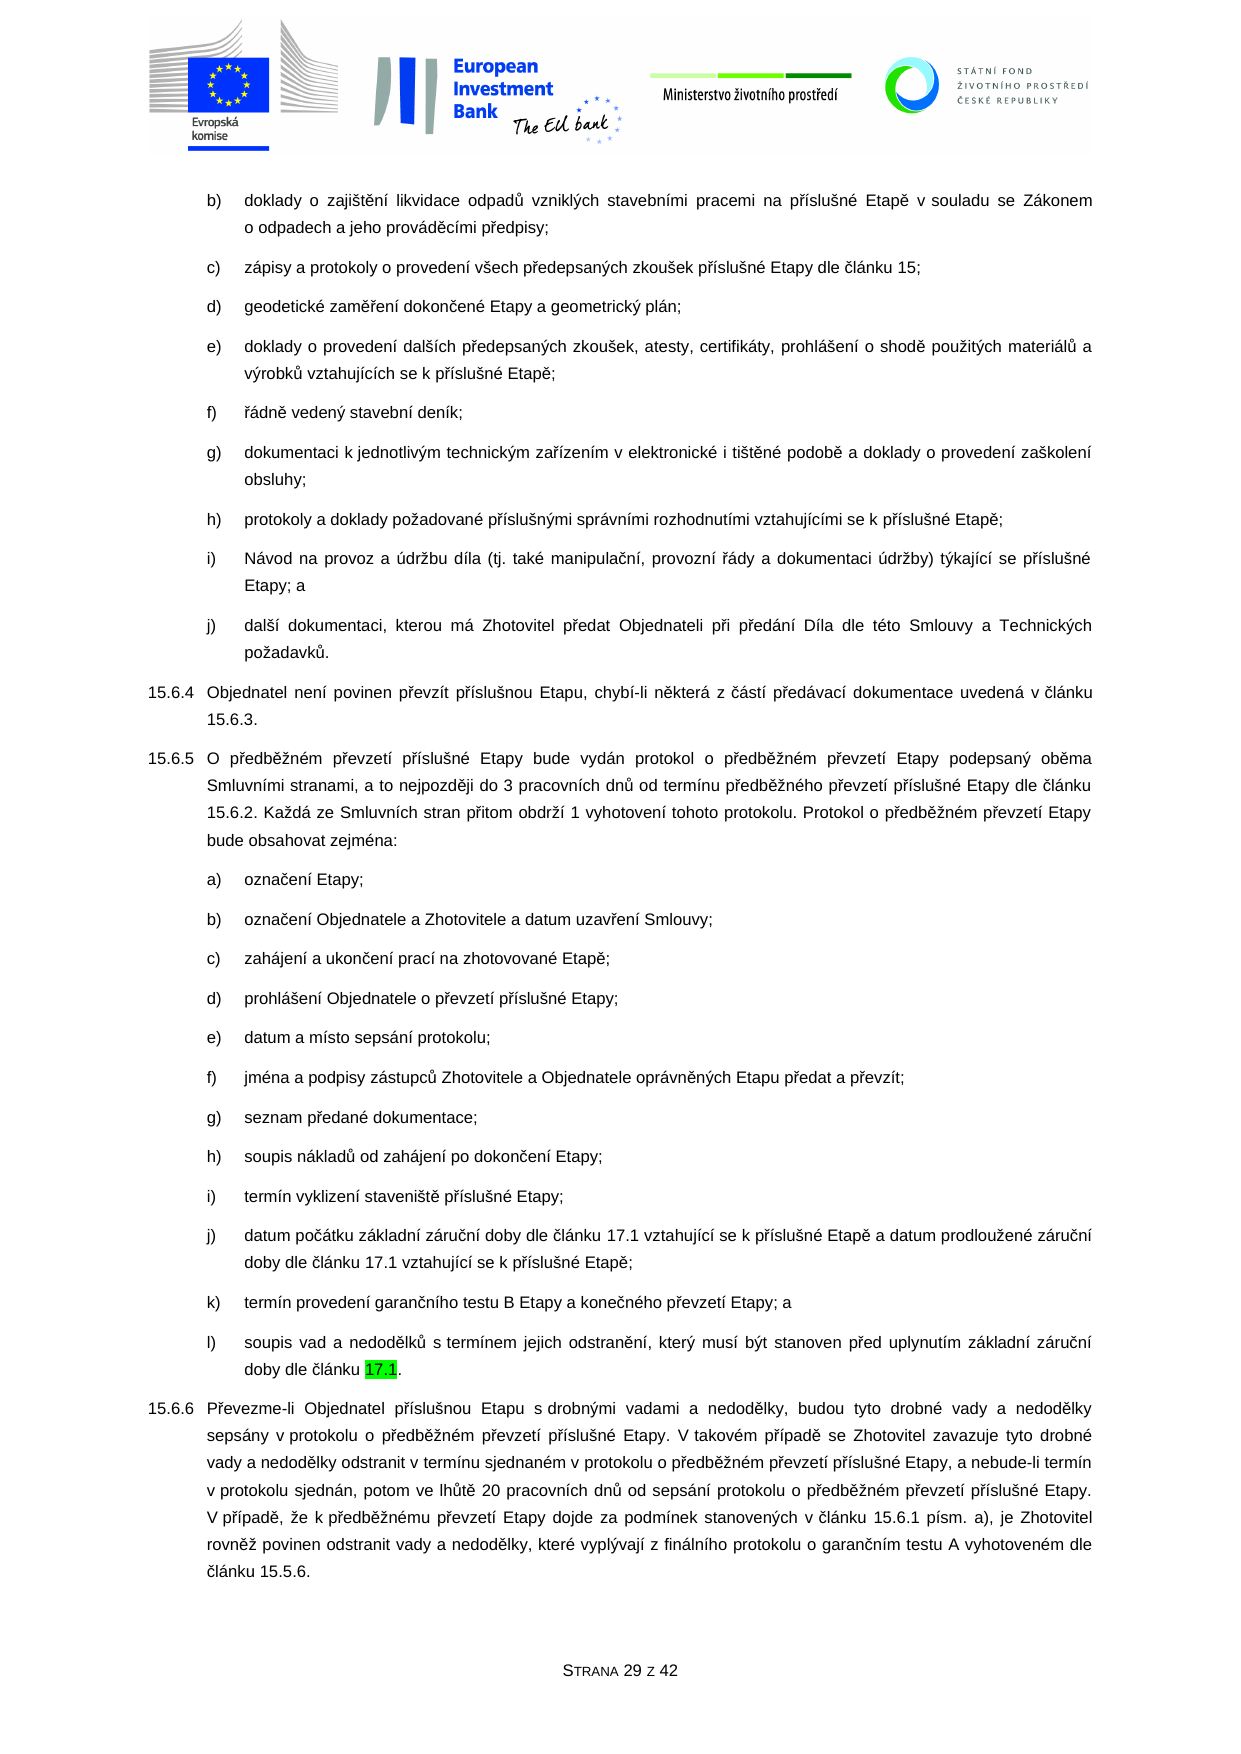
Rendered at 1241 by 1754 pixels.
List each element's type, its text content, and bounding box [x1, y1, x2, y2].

subtitle Objednatel není povinen převzít příslušnou Etapu, chybí-li některá z částí předávací dokumentace uvedená v článku 15.6.3. [148, 674, 1093, 729]
subtitle doklady o provedení dalších předepsaných zkoušek, atesty, certifikáty, prohlášení o shodě použitých materiálů a výrobků vztahujících se k příslušné Etapě; [207, 329, 1093, 383]
subtitle soupis nákladů od zahájení po dokončení Etapy; [207, 1139, 1093, 1166]
subtitle soupis vad a nedodělků s termínem jejich odstranění, který musí být stanoven před uplynutím základní záruční doby dle článku 17.1. [207, 1324, 1093, 1379]
subtitle Návod na provoz a údržbu díla (tj. také manipulační, provozní řády a dokumentaci údržby) týkající se příslušné Etapy; a [207, 541, 1093, 595]
subtitle protokoly a doklady požadované příslušnými správními rozhodnutími vztahujícími se k příslušné Etapě; [207, 502, 1093, 529]
subtitle označení Etapy; [207, 862, 1093, 889]
subtitle datum a místo sepsání protokolu; [207, 1020, 1093, 1047]
subtitle seznam předané dokumentace; [207, 1099, 1093, 1127]
subtitle další dokumentaci, kterou má Zhotovitel předat Objednateli při předání Díla dle této Smlouvy a Technických požadavků. [207, 608, 1093, 662]
subtitle Převezme-li Objednatel příslušnou Etapu s drobnými vadami a nedodělky, budou tyto drobné vady a nedodělky sepsány v protokolu o předběžném převzetí příslušné Etapy. V takovém případě se Zhotovitel zavazuje tyto drobné vady a nedodělky odstranit v termínu sjednaném v protokolu o předběžném převzetí příslušné Etapy, a nebude-li termín v protokolu sjednán, potom ve lhůtě 20 pracovních dnů od sepsání protokolu o předběžném převzetí příslušné Etapy. V případě, že k předběžnému převzetí Etapy dojde za podmínek stanovených v článku 15.6.1 písm. a), je Zhotovitel rovněž povinen odstranit vady a nedodělky, které vyplývají z finálního protokolu o garančním testu A vyhotoveném dle článku 15.5.6. [148, 1391, 1093, 1581]
subtitle geodetické zaměření dokončené Etapy a geometrický plán; [207, 289, 1093, 316]
subtitle řádně vedený stavební deník; [207, 395, 1093, 422]
subtitle termín vyklizení staveniště příslušné Etapy; [207, 1179, 1093, 1206]
subtitle O předběžném převzetí příslušné Etapy bude vydán protokol o předběžném převzetí Etapy podepsaný oběma Smluvními stranami, a to nejpozději do 3 pracovních dnů od termínu předběžného převzetí příslušné Etapy dle článku 15.6.2. Každá ze Smluvních stran přitom obdrží 1 vyhotovení tohoto protokolu. Protokol o předběžném převzetí Etapy bude obsahovat zejména: [148, 741, 1093, 849]
subtitle prohlášení Objednatele o převzetí příslušné Etapy; [207, 981, 1093, 1008]
subtitle zahájení a ukončení prací na zhotovované Etapě; [207, 941, 1093, 968]
subtitle datum počátku základní záruční doby dle článku 17.1 vztahující se k příslušné Etapě a datum prodloužené záruční doby dle článku 17.1 vztahující se k příslušné Etapě; [207, 1218, 1093, 1272]
picture [147, 14, 1092, 155]
subtitle doklady o zajištění likvidace odpadů vzniklých stavebními pracemi na příslušné Etapě v souladu se Zákonem o odpadech a jeho prováděcími předpisy; [207, 183, 1093, 237]
subtitle dokumentaci k jednotlivým technickým zařízením v elektronické i tištěné podobě a doklady o provedení zaškolení obsluhy; [207, 435, 1093, 489]
subtitle označení Objednatele a Zhotovitele a datum uzavření Smlouvy; [207, 902, 1093, 929]
subtitle zápisy a protokoly o provedení všech předepsaných zkoušek příslušné Etapy dle článku 15; [207, 249, 1093, 277]
subtitle jména a podpisy zástupců Zhotovitele a Objednatele oprávněných Etapu předat a převzít; [207, 1060, 1093, 1087]
subtitle termín provedení garančního testu B Etapy a konečného převzetí Etapy; a [207, 1285, 1093, 1312]
